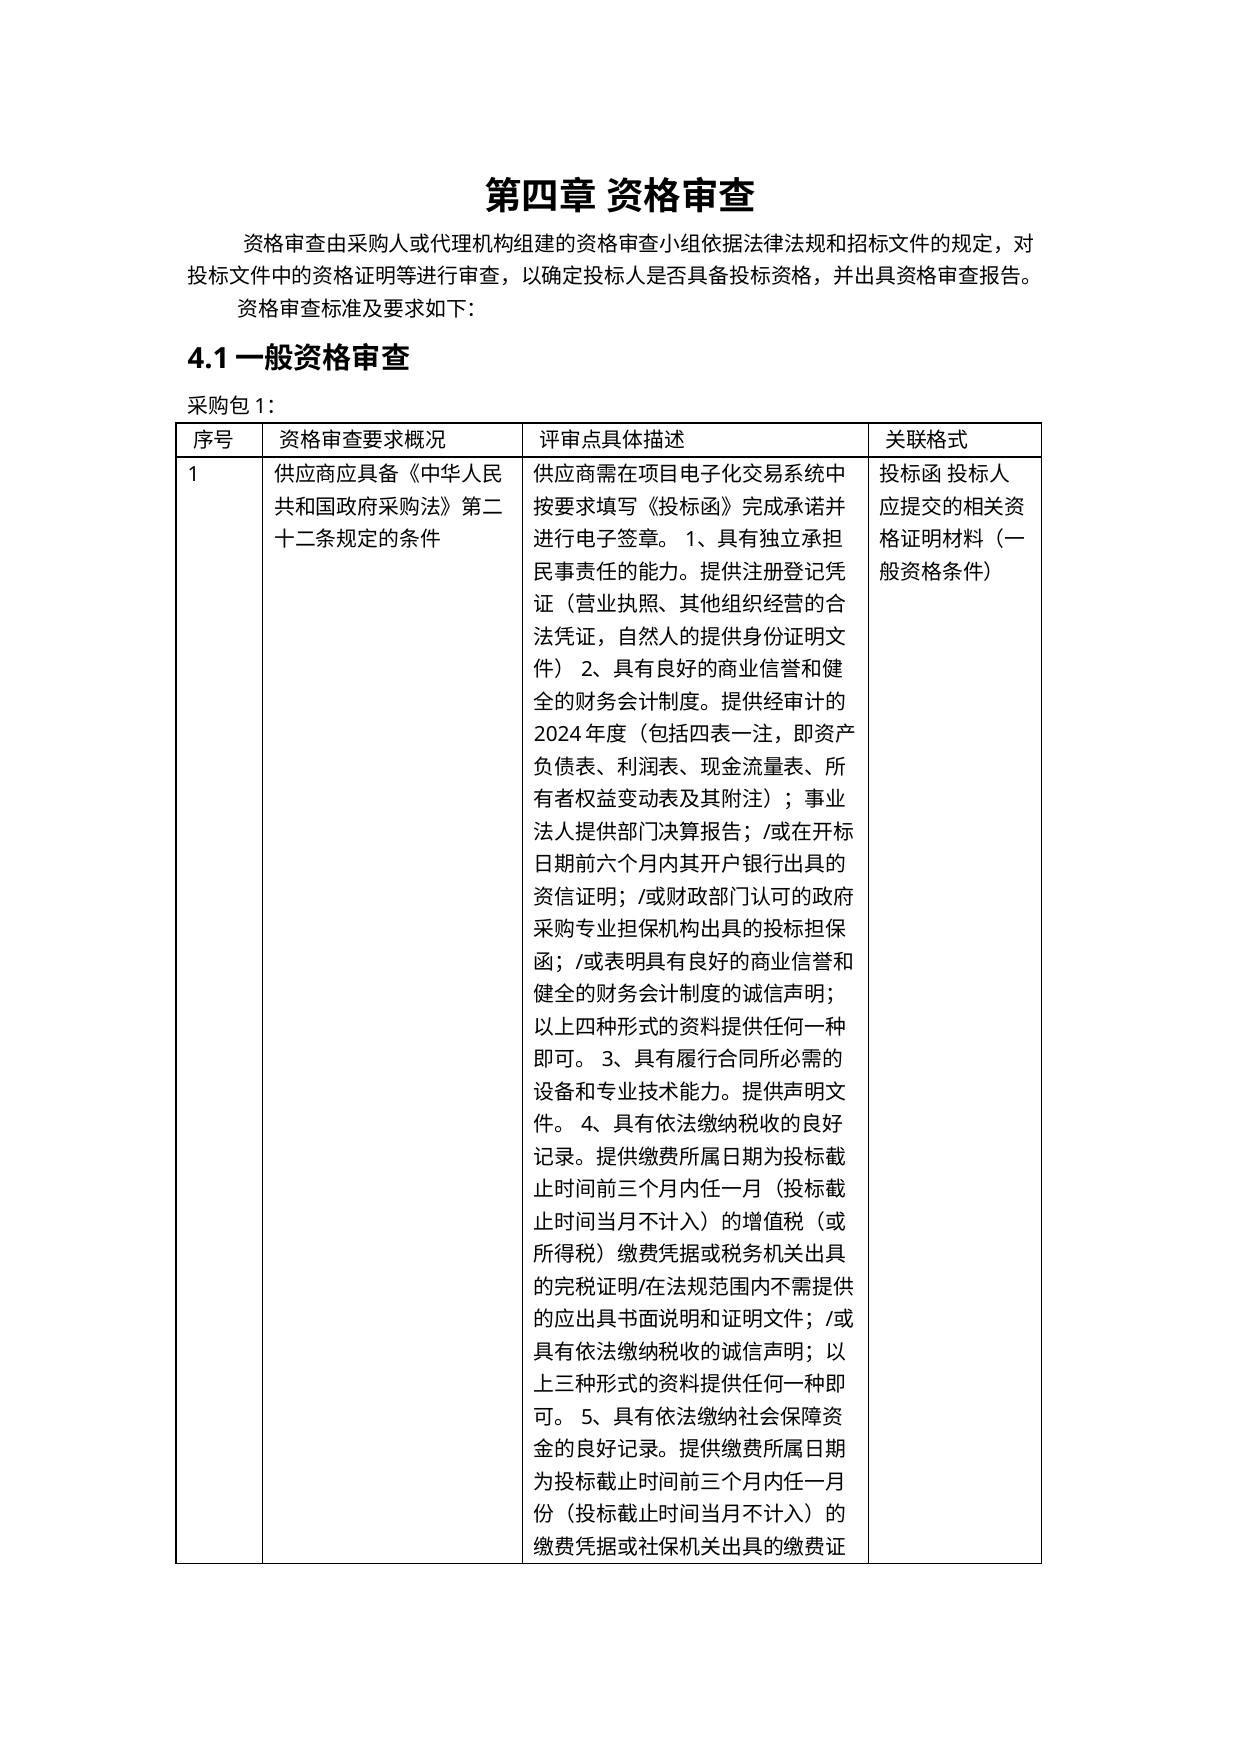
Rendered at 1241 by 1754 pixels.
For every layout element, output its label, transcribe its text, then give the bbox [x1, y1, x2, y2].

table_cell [523, 458, 868, 1563]
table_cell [263, 458, 522, 1563]
text 采购包1： [187, 389, 1053, 422]
text 4.1一般资格审查 [187, 324, 1053, 389]
text 第四章 资格审查 [187, 162, 1053, 227]
text 资格审查由采购人或代理机构组建的资格审查小组依据法律法规和招标文件的规定，对投标文件中的资格证明等进行审查，以确定投标人是否具备投标资格，并出具资格审查报告。 [187, 227, 1053, 292]
table_cell 1 [177, 458, 262, 1563]
table_header 资格审查要求概况 [263, 424, 522, 456]
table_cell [869, 458, 1041, 1563]
text 资格审查标准及要求如下： [187, 292, 1053, 324]
table_header 关联格式 [869, 424, 1041, 456]
table_header 序号 [177, 424, 262, 456]
table_header 评审点具体描述 [523, 424, 868, 456]
